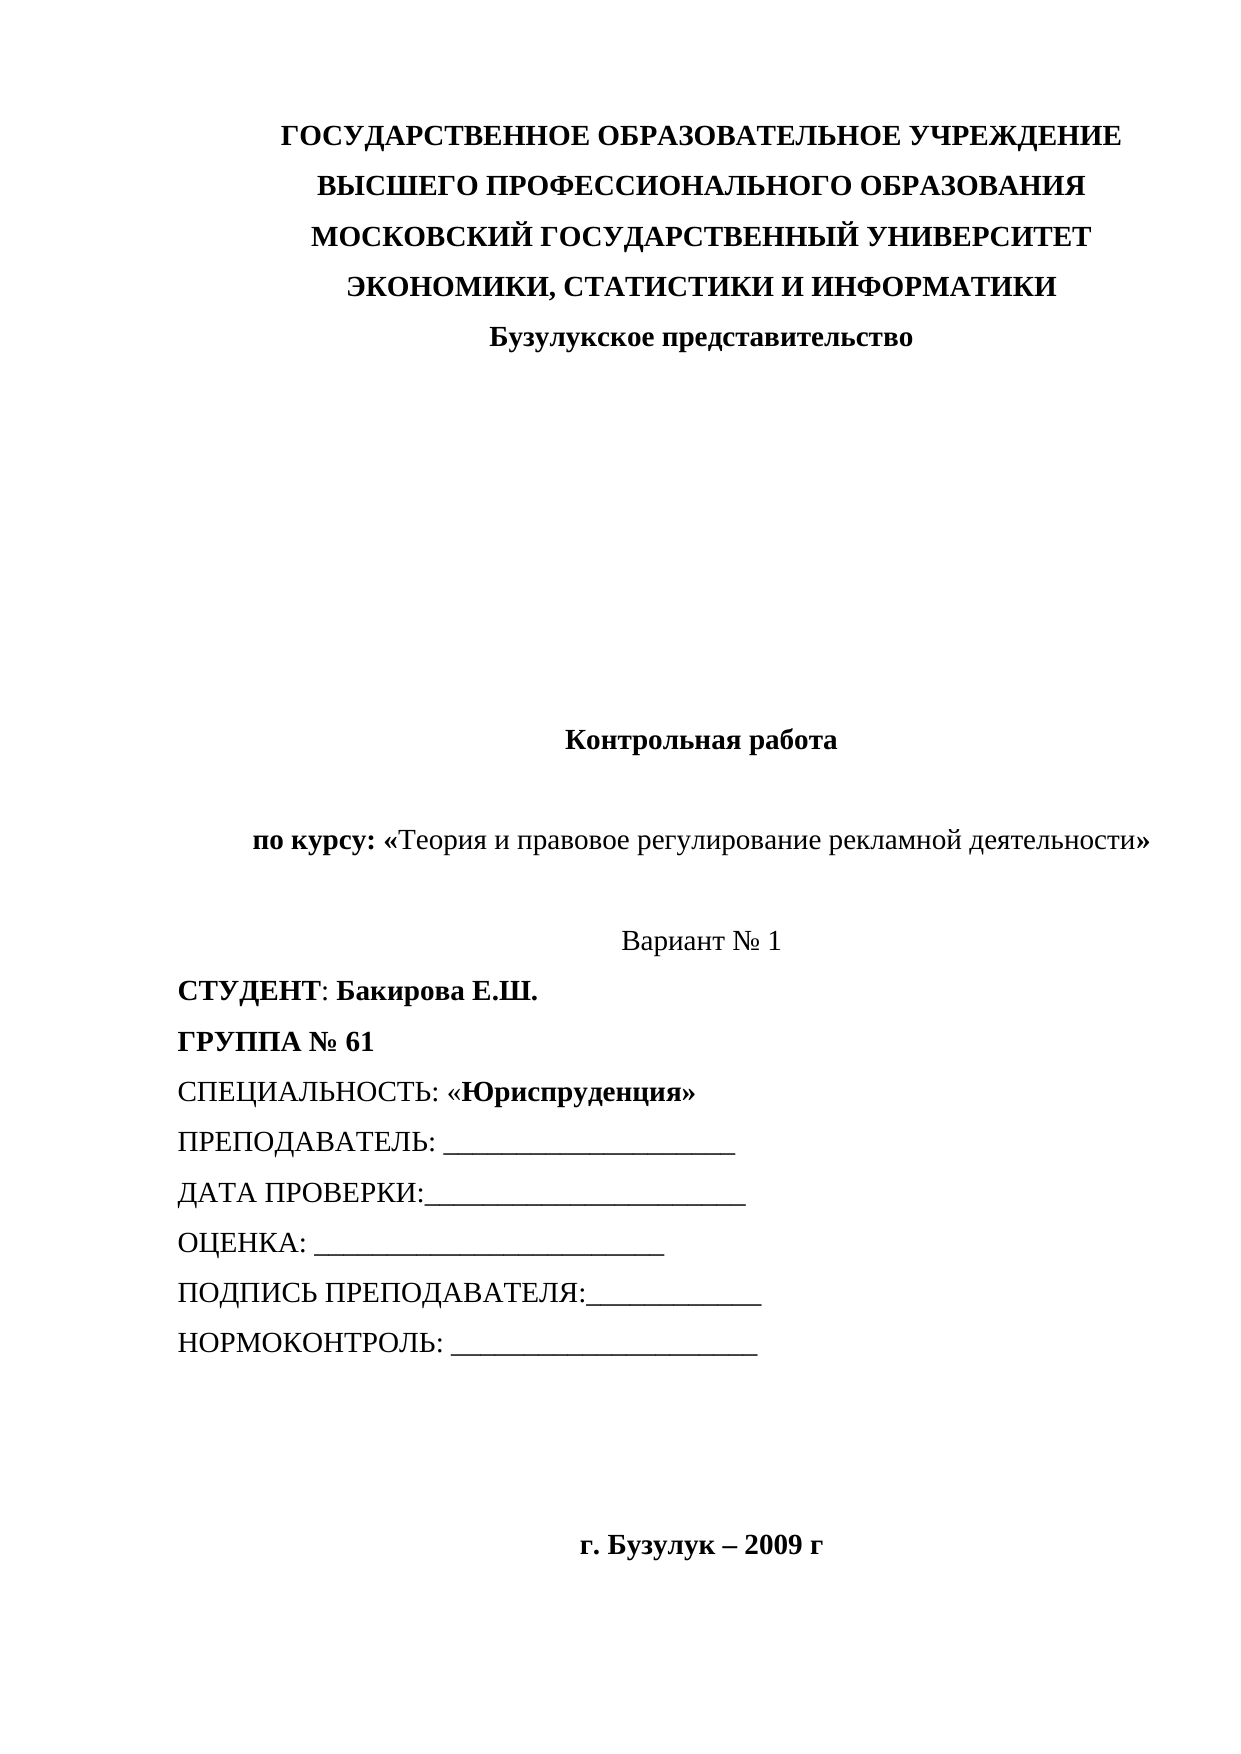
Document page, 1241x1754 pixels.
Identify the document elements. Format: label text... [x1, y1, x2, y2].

text ОЦЕНКА: ________________________ [177, 1225, 1152, 1258]
text ГРУППА № 61 [177, 1024, 1152, 1057]
text ДАТА ПРОВЕРКИ:______________________ [177, 1175, 1152, 1208]
subtitle по курсу: «Теория и правовое регулирование рекламной деятельности» [177, 822, 1152, 856]
text ГОСУДАРСТВЕННОЕ ОБРАЗОВАТЕЛЬНОЕ УЧРЕЖДЕНИЕ [177, 118, 1152, 152]
subtitle Контрольная работа [177, 722, 1152, 755]
text ПОДПИСЬ ПРЕПОДАВАТЕЛЯ:____________ [177, 1275, 1152, 1309]
subtitle МОСКОВСКИЙ ГОСУДАРСТВЕННЫЙ УНИВЕРСИТЕТ [177, 219, 1152, 252]
text Вариант № 1 [177, 923, 1152, 957]
text СТУДЕНТ: Бакирова Е.Ш. [177, 973, 1152, 1007]
text г. Бузулук – 2009 г [177, 1527, 1152, 1560]
text Бузулукское представительство [177, 319, 1152, 353]
text ЭКОНОМИКИ, СТАТИСТИКИ И ИНФОРМАТИКИ [177, 269, 1152, 303]
text НОРМОКОНТРОЛЬ: _____________________ [177, 1326, 1152, 1359]
text ВЫСШЕГО ПРОФЕССИОНАЛЬНОГО ОБРАЗОВАНИЯ [177, 168, 1152, 202]
text ПРЕПОДАВАТЕЛЬ: ____________________ [177, 1124, 1152, 1158]
text СПЕЦИАЛЬНОСТЬ: «Юриспруденция» [177, 1074, 1152, 1108]
